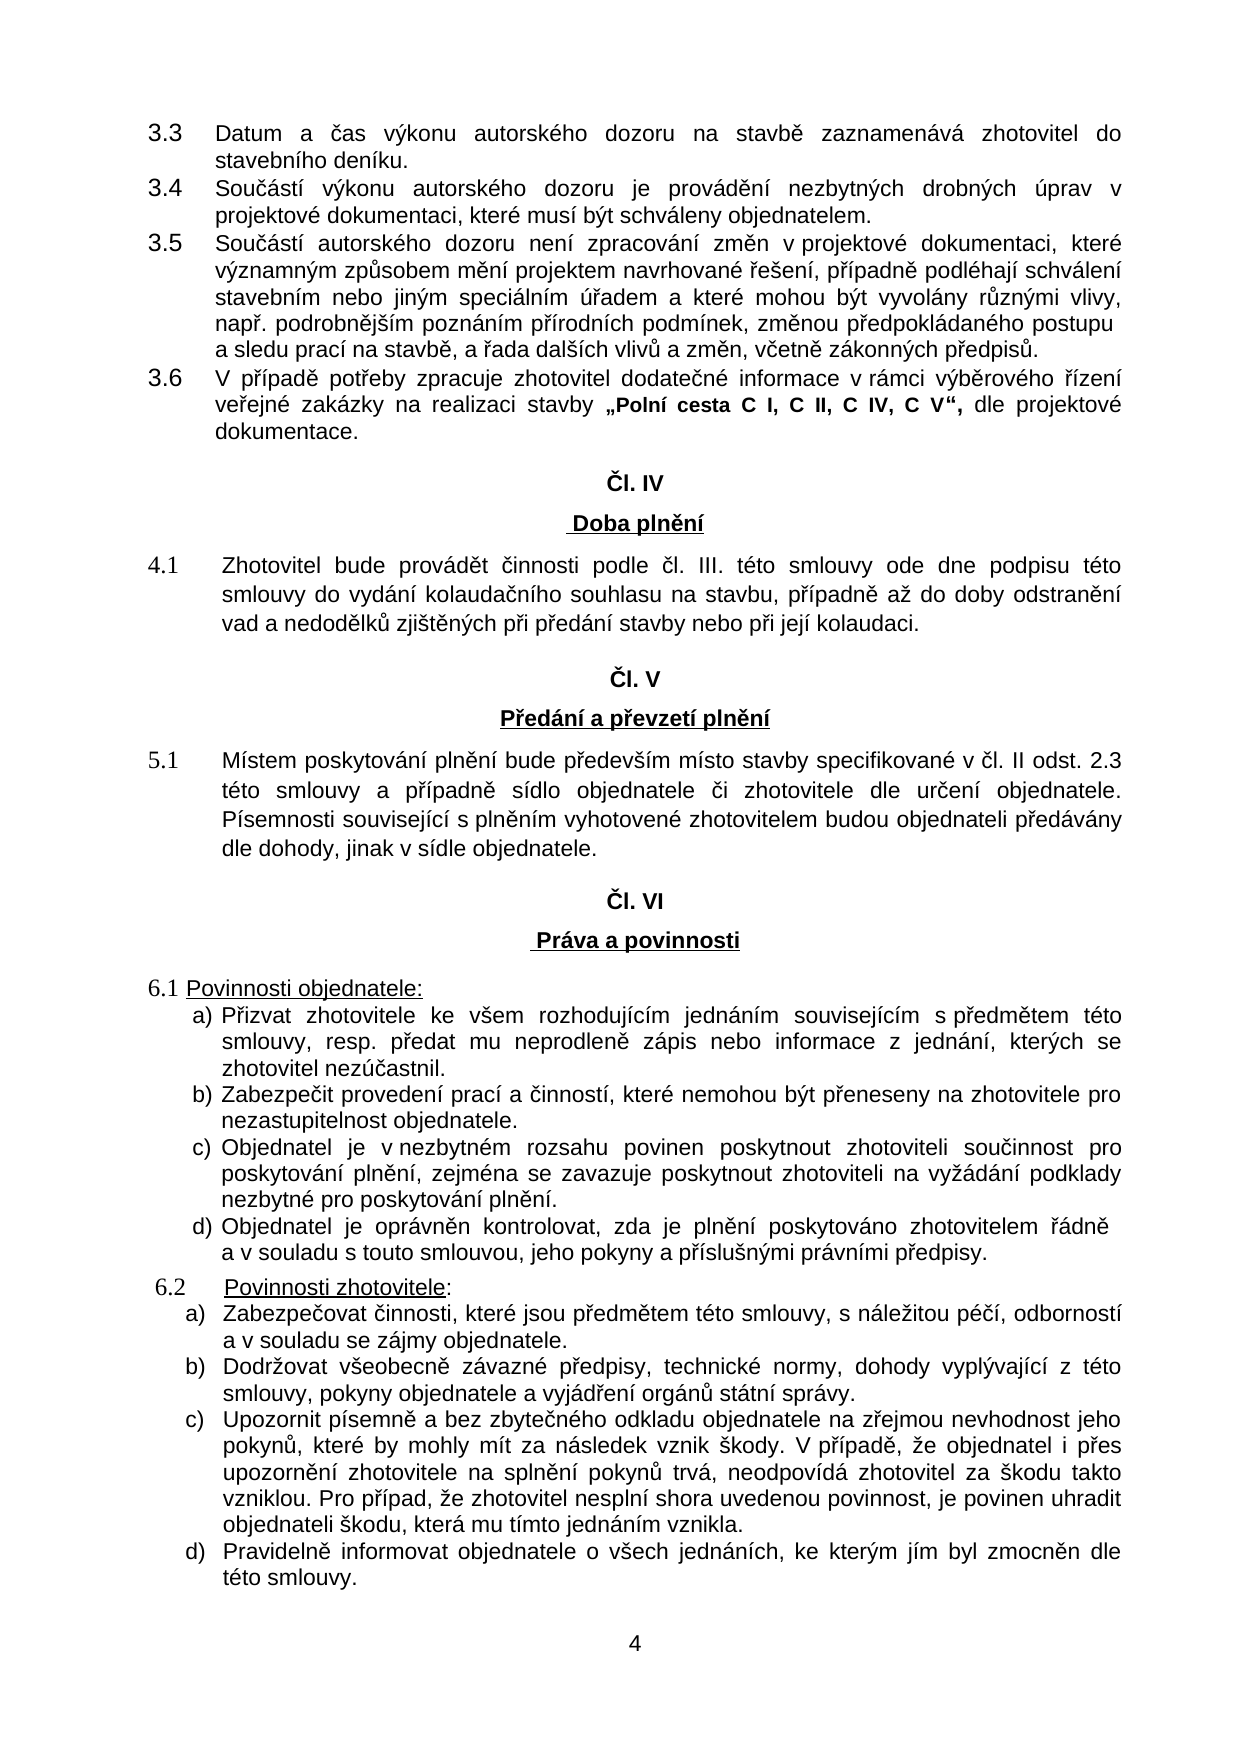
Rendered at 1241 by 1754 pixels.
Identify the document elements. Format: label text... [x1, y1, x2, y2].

list Součástí výkonu autorského dozoru je provádění nezbytných drobných úprav v projektové dokumentaci, které musí být schváleny objednatelem. [148, 173, 1122, 228]
subtitle Čl. VI [148, 888, 1122, 914]
list Místem poskytování plnění bude především místo stavby specifikované v čl. II odst. 2.3 této smlouvy a případně sídlo objednatele či zhotovitele dle určení objednatele. Písemnosti související s plněním vyhotovené zhotovitelem budou objednateli předávány dle dohody, jinak v sídle objednatele. [148, 745, 1122, 862]
list Upozornit písemně a bez zbytečného odkladu objednatele na zřejmou nevhodnost jeho pokynů, které by mohly mít za následek vznik škody. V případě, že objednatel i přes upozornění zhotovitele na splnění pokynů trvá, neodpovídá zhotovitel za škodu takto vzniklou. Pro případ, že zhotovitel nesplní shora uvedenou povinnost, je povinen uhradit objednateli škodu, která mu tímto jednáním vznikla. [185, 1406, 1122, 1538]
list Zabezpečit provedení prací a činností, které nemohou být přeneseny na zhotovitele pro nezastupitelnost objednatele. [192, 1081, 1122, 1134]
list Objednatel je oprávněn kontrolovat, zda je plnění poskytováno zhotovitelem řádně a v souladu s touto smlouvou, jeho pokyny a příslušnými právními předpisy. [192, 1213, 1122, 1265]
list Povinnosti zhotovitele: [154, 1272, 1122, 1300]
list Zabezpečovat činnosti, které jsou předmětem této smlouvy, s náležitou péčí, odborností a v souladu se zájmy objednatele. [185, 1300, 1122, 1353]
subtitle Práva a povinnosti [148, 927, 1122, 954]
list Datum a čas výkonu autorského dozoru na stavbě zaznamenává zhotovitel do stavebního deníku. [148, 118, 1122, 173]
list Zhotovitel bude provádět činnosti podle čl. III. této smlouvy ode dne podpisu této smlouvy do vydání kolaudačního souhlasu na stavbu, případně až do doby odstranění vad a nedodělků zjištěných při předání stavby nebo při její kolaudaci. [148, 549, 1122, 637]
list Povinnosti objednatele: [148, 973, 1122, 1002]
list Pravidelně informovat objednatele o všech jednáních, ke kterým jím byl zmocněn dle této smlouvy. [185, 1538, 1122, 1590]
list V případě potřeby zpracuje zhotovitel dodatečné informace v rámci výběrového řízení veřejné zakázky na realizaci stavby „Polní cesta C I, C II, C IV, C V“, dle projektové dokumentace. [148, 362, 1122, 444]
subtitle Čl. V [148, 666, 1122, 692]
subtitle Čl. IV [148, 470, 1122, 497]
list Přizvat zhotovitele ke všem rozhodujícím jednáním souvisejícím s předmětem této smlouvy, resp. předat mu neprodleně zápis nebo informace z jednání, kterých se zhotovitel nezúčastnil. [192, 1002, 1122, 1081]
list Součástí autorského dozoru není zpracování změn v projektové dokumentaci, které významným způsobem mění projektem navrhované řešení, případně podléhají schválení stavebním nebo jiným speciálním úřadem a které mohou být vyvolány různými vlivy, např. podrobnějším poznáním přírodních podmínek, změnou předpokládaného postupu a sledu prací na stavbě, a řada dalších vlivů a změn, včetně zákonných předpisů. [148, 228, 1122, 362]
subtitle Předání a převzetí plnění [148, 705, 1122, 732]
subtitle Doba plnění [148, 510, 1122, 536]
list Objednatel je v nezbytném rozsahu povinen poskytnout zhotoviteli součinnost pro poskytování plnění, zejména se zavazuje poskytnout zhotoviteli na vyžádání podklady nezbytné pro poskytování plnění. [192, 1134, 1122, 1213]
list Dodržovat všeobecně závazné předpisy, technické normy, dohody vyplývající z této smlouvy, pokyny objednatele a vyjádření orgánů státní správy. [185, 1353, 1122, 1406]
